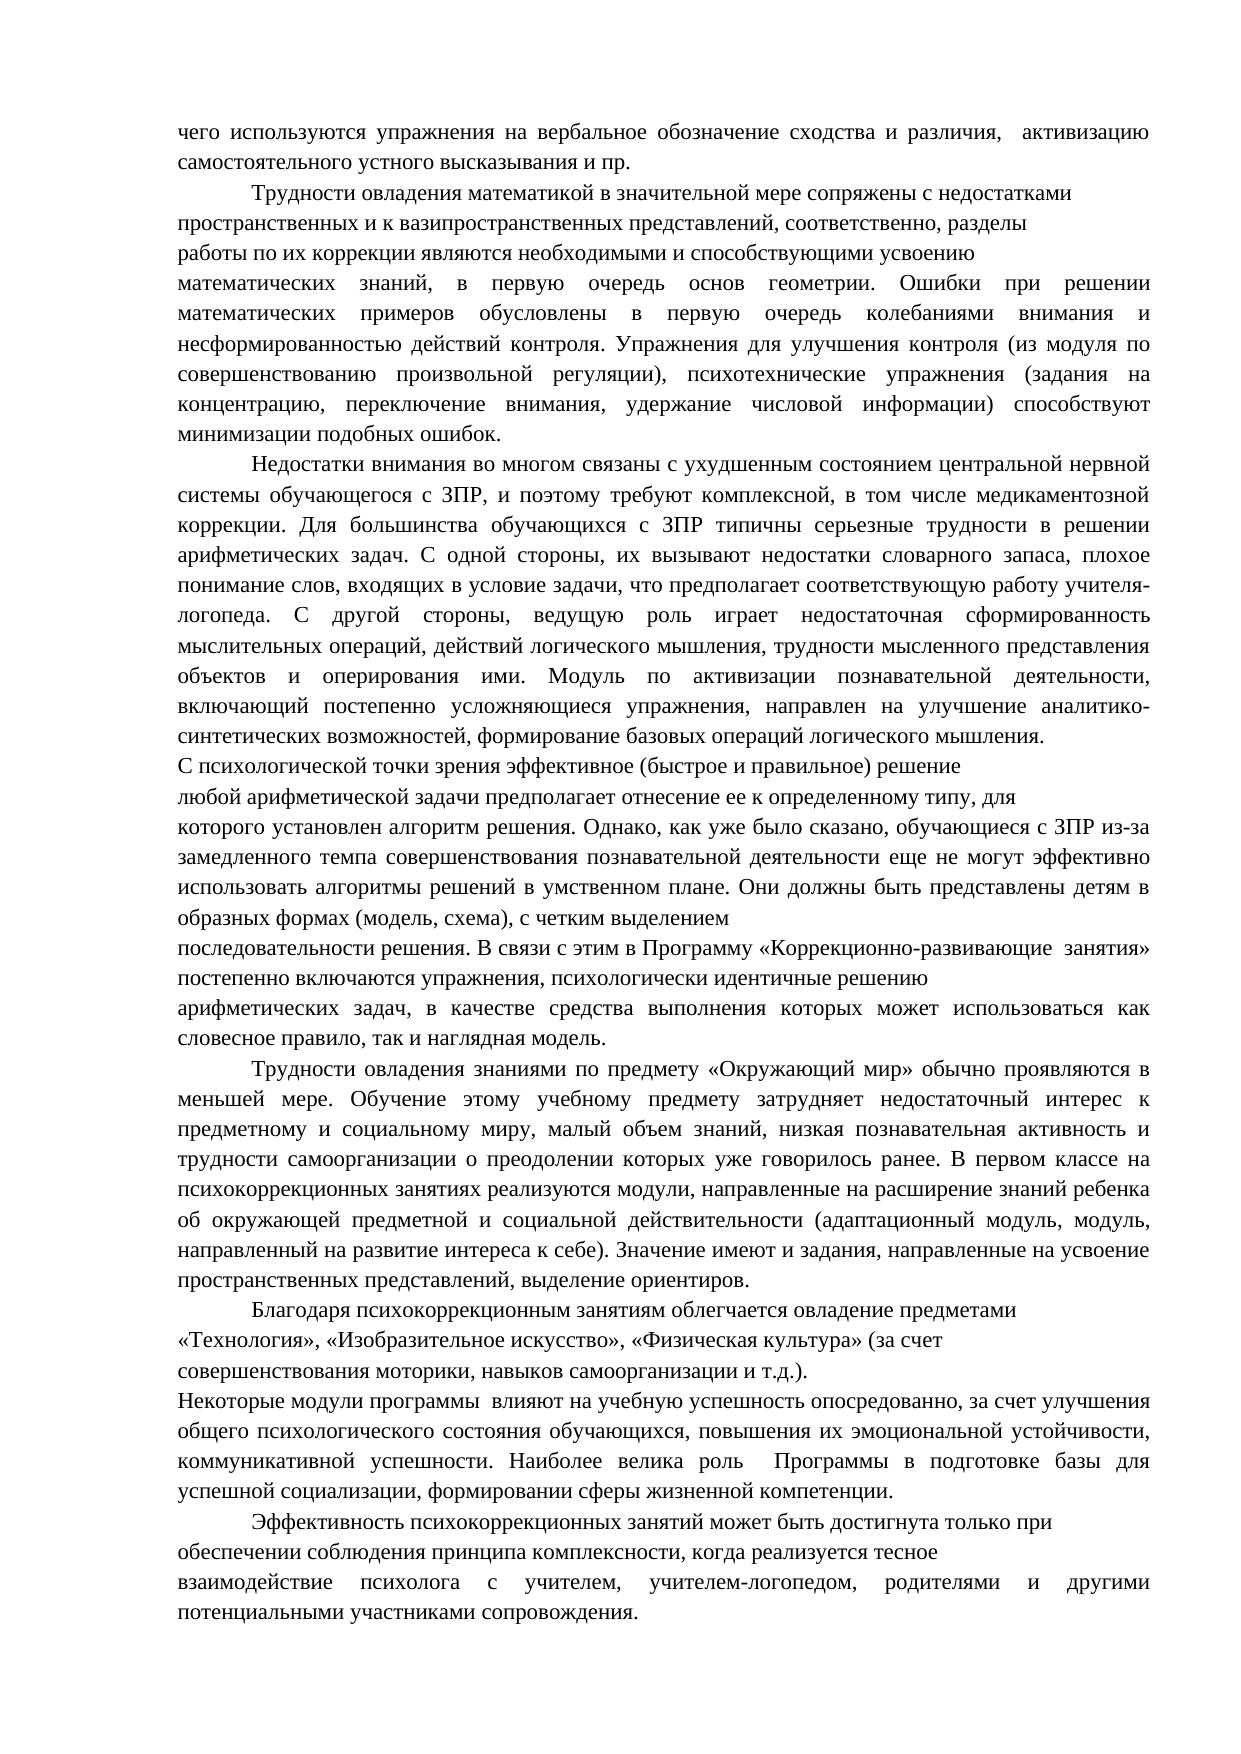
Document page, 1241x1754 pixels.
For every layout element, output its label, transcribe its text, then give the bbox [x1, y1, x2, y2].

text арифметических задач, в качестве средства выполнения которых может использоваться как словесное правило, так и наглядная модель. [177, 994, 1152, 1051]
text любой арифметической задачи предполагает отнесение ее к определенному типу, для [177, 783, 1152, 809]
text Недостатки внимания во многом связаны с ухудшенным состоянием центральной нервной системы обучающегося с ЗПР, и поэтому требуют комплексной, в том числе медикаментозной коррекции. Для большинства обучающихся с ЗПР типичны серьезные трудности в решении арифметических задач. С одной стороны, их вызывают недостатки словарного запаса, плохое понимание слов, входящих в условие задачи, что предполагает соответствующую работу учителя-логопеда. С другой стороны, ведущую роль играет недостаточная сформированность мыслительных операций, действий логического мышления, трудности мысленного представления объектов и оперирования ими. Модуль по активизации познавательной деятельности, включающий постепенно усложняющиеся упражнения, направлен на улучшение аналитико-синтетических возможностей, формирование базовых операций логического мышления. [177, 450, 1152, 749]
text совершенствования моторики, навыков самоорганизации и т.д.). [177, 1357, 1152, 1383]
text С психологической точки зрения эффективное (быстрое и правильное) решение [177, 752, 1152, 779]
text обеспечении соблюдения принципа комплексности, когда реализуется тесное [177, 1538, 1152, 1564]
text Трудности овладения математикой в значительной мере сопряжены с недостатками [177, 178, 1152, 205]
text Трудности овладения знаниями по предмету «Окружающий мир» обычно проявляются в меньшей мере. Обучение этому учебному предмету затрудняет недостаточный интерес к предметному и социальному миру, малый объем знаний, низкая познавательная активность и трудности самоорганизации о преодолении которых уже говорилось ранее. В первом классе на психокоррекционных занятиях реализуются модули, направленные на расширение знаний ребенка об окружающей предметной и социальной действительности (адаптационный модуль, модуль, направленный на развитие интереса к себе). Значение имеют и задания, направленные на усвоение пространственных представлений, выделение ориентиров. [177, 1054, 1152, 1292]
text последовательности решения. В связи с этим в Программу «Коррекционно-развивающие занятия» постепенно включаются упражнения, психологически идентичные решению [177, 934, 1152, 990]
text которого установлен алгоритм решения. Однако, как уже было сказано, обучающиеся с ЗПР из-за замедленного темпа совершенствования познавательной деятельности еще не могут эффективно использовать алгоритмы решений в умственном плане. Они должны быть представлены детям в образных формах (модель, схема), с четким выделением [177, 813, 1152, 930]
text «Технология», «Изобразительное искусство», «Физическая культура» (за счет [177, 1326, 1152, 1353]
text Эффективность психокоррекционных занятий может быть достигнута только при [177, 1508, 1152, 1534]
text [177, 118, 1152, 175]
text Благодаря психокоррекционным занятиям облегчается овладение предметами [177, 1296, 1152, 1323]
text математических знаний, в первую очередь основ геометрии. Ошибки при решении математических примеров обусловлены в первую очередь колебаниями внимания и несформированностью действий контроля. Упражнения для улучшения контроля (из модуля по совершенствованию произвольной регуляции), психотехнические упражнения (задания на концентрацию, переключение внимания, удержание числовой информации) способствуют минимизации подобных ошибок. [177, 269, 1152, 447]
text Некоторые модули программы влияют на учебную успешность опосредованно, за счет улучшения общего психологического состояния обучающихся, повышения их эмоциональной устойчивости, коммуникативной успешности. Наиболее велика роль Программы в подготовке базы для успешной социализации, формировании сферы жизненной компетенции. [177, 1387, 1152, 1504]
text работы по их коррекции являются необходимыми и способствующими усвоению [177, 239, 1152, 265]
text пространственных и к вазипространственных представлений, соответственно, разделы [177, 209, 1152, 235]
text взаимодействие психолога с учителем, учителем-логопедом, родителями и другими потенциальными участниками сопровождения. [177, 1568, 1152, 1625]
